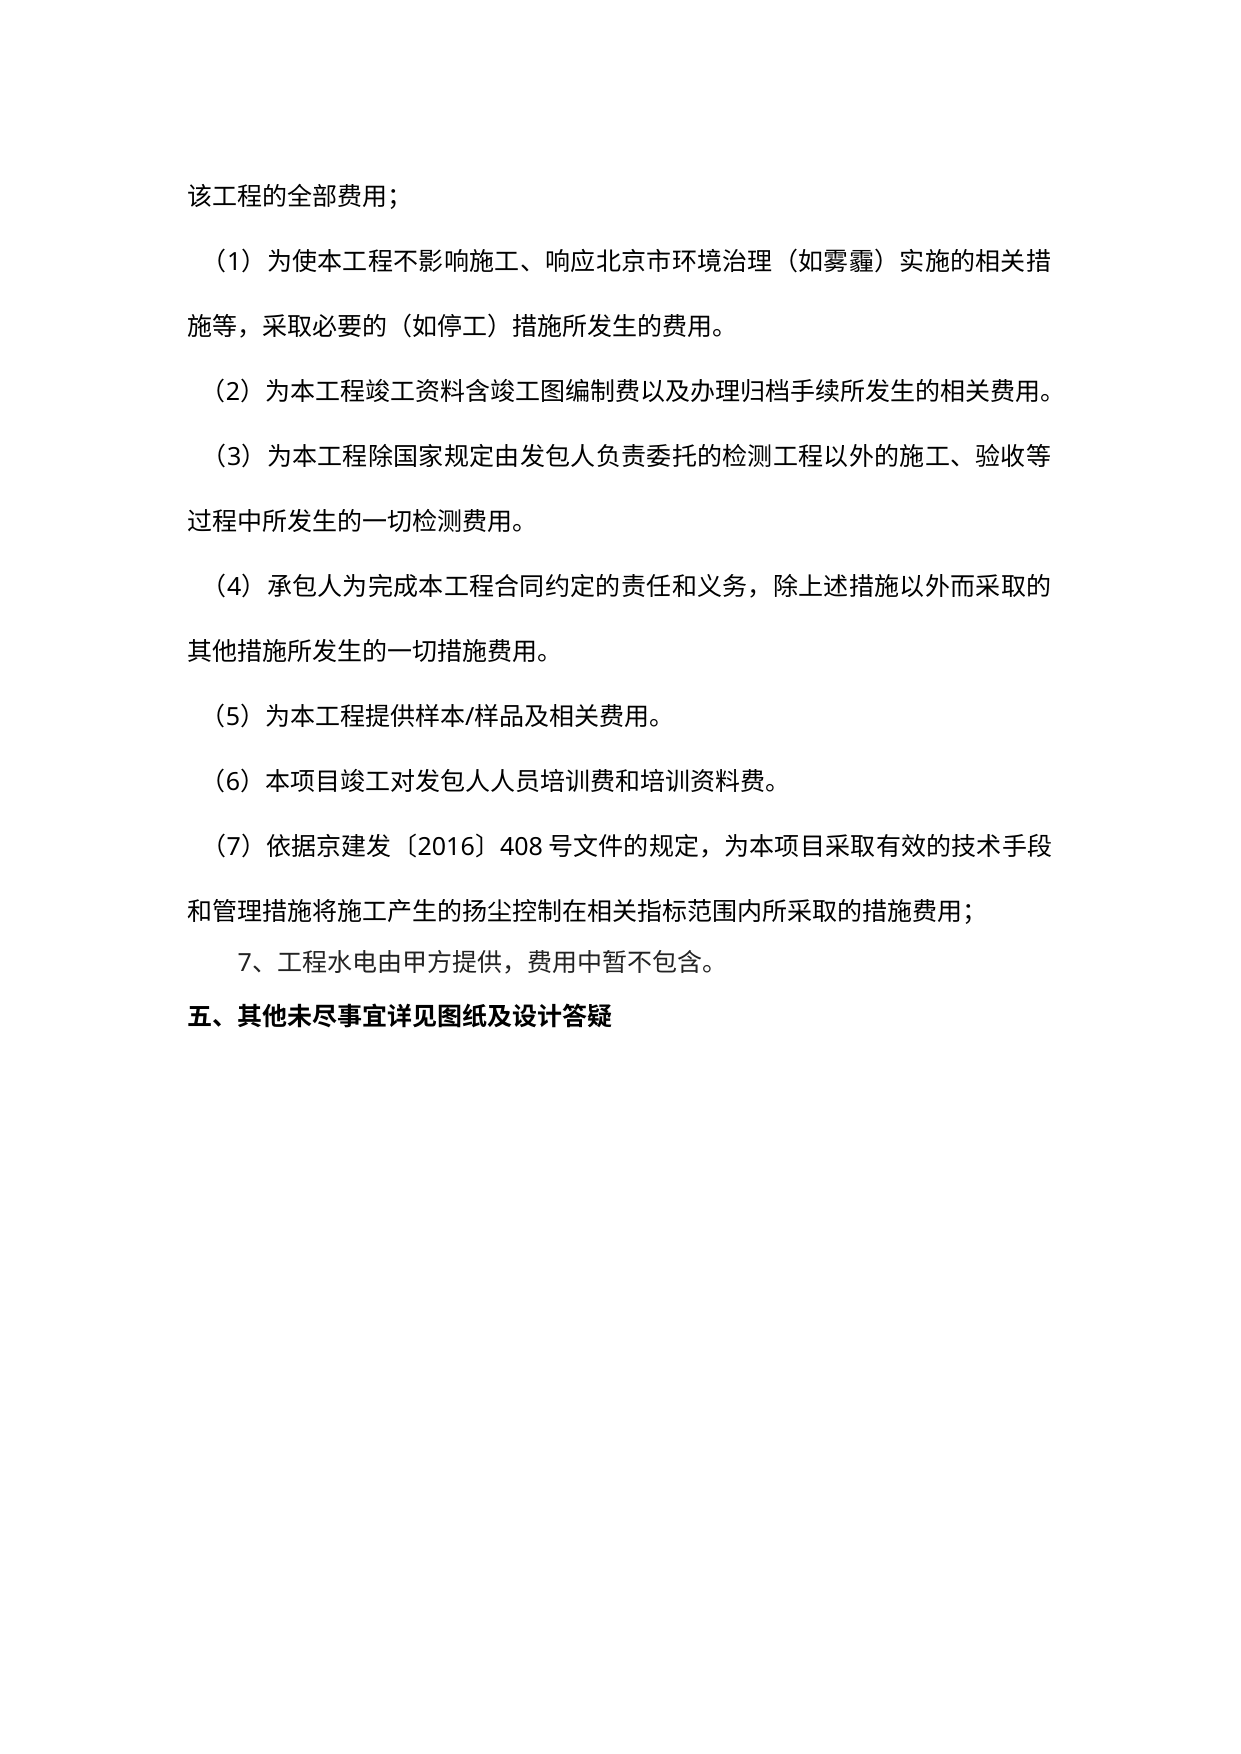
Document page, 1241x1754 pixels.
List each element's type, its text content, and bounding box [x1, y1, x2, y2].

text 7、工程水电由甲方提供，费用中暂不包含。 [187, 942, 1053, 978]
list （6）本项目竣工对发包人人员培训费和培训资料费。 [187, 747, 1053, 812]
list （5）为本工程提供样本/样品及相关费用。 [187, 682, 1053, 747]
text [187, 162, 1053, 227]
list （1）为使本工程不影响施工、响应北京市环境治理（如雾霾）实施的相关措施等，采取必要的（如停工）措施所发生的费用。 [187, 227, 1053, 357]
list （2）为本工程竣工资料含竣工图编制费以及办理归档手续所发生的相关费用。 [187, 357, 1053, 422]
list （7）依据京建发〔2016〕408号文件的规定，为本项目采取有效的技术手段和管理措施将施工产生的扬尘控制在相关指标范围内所采取的措施费用； [187, 812, 1053, 942]
text 五、其他未尽事宜详见图纸及设计答疑 [187, 996, 1053, 1033]
list （4）承包人为完成本工程合同约定的责任和义务，除上述措施以外而采取的其他措施所发生的一切措施费用。 [187, 552, 1053, 682]
list （3）为本工程除国家规定由发包人负责委托的检测工程以外的施工、验收等过程中所发生的一切检测费用。 [187, 422, 1053, 552]
